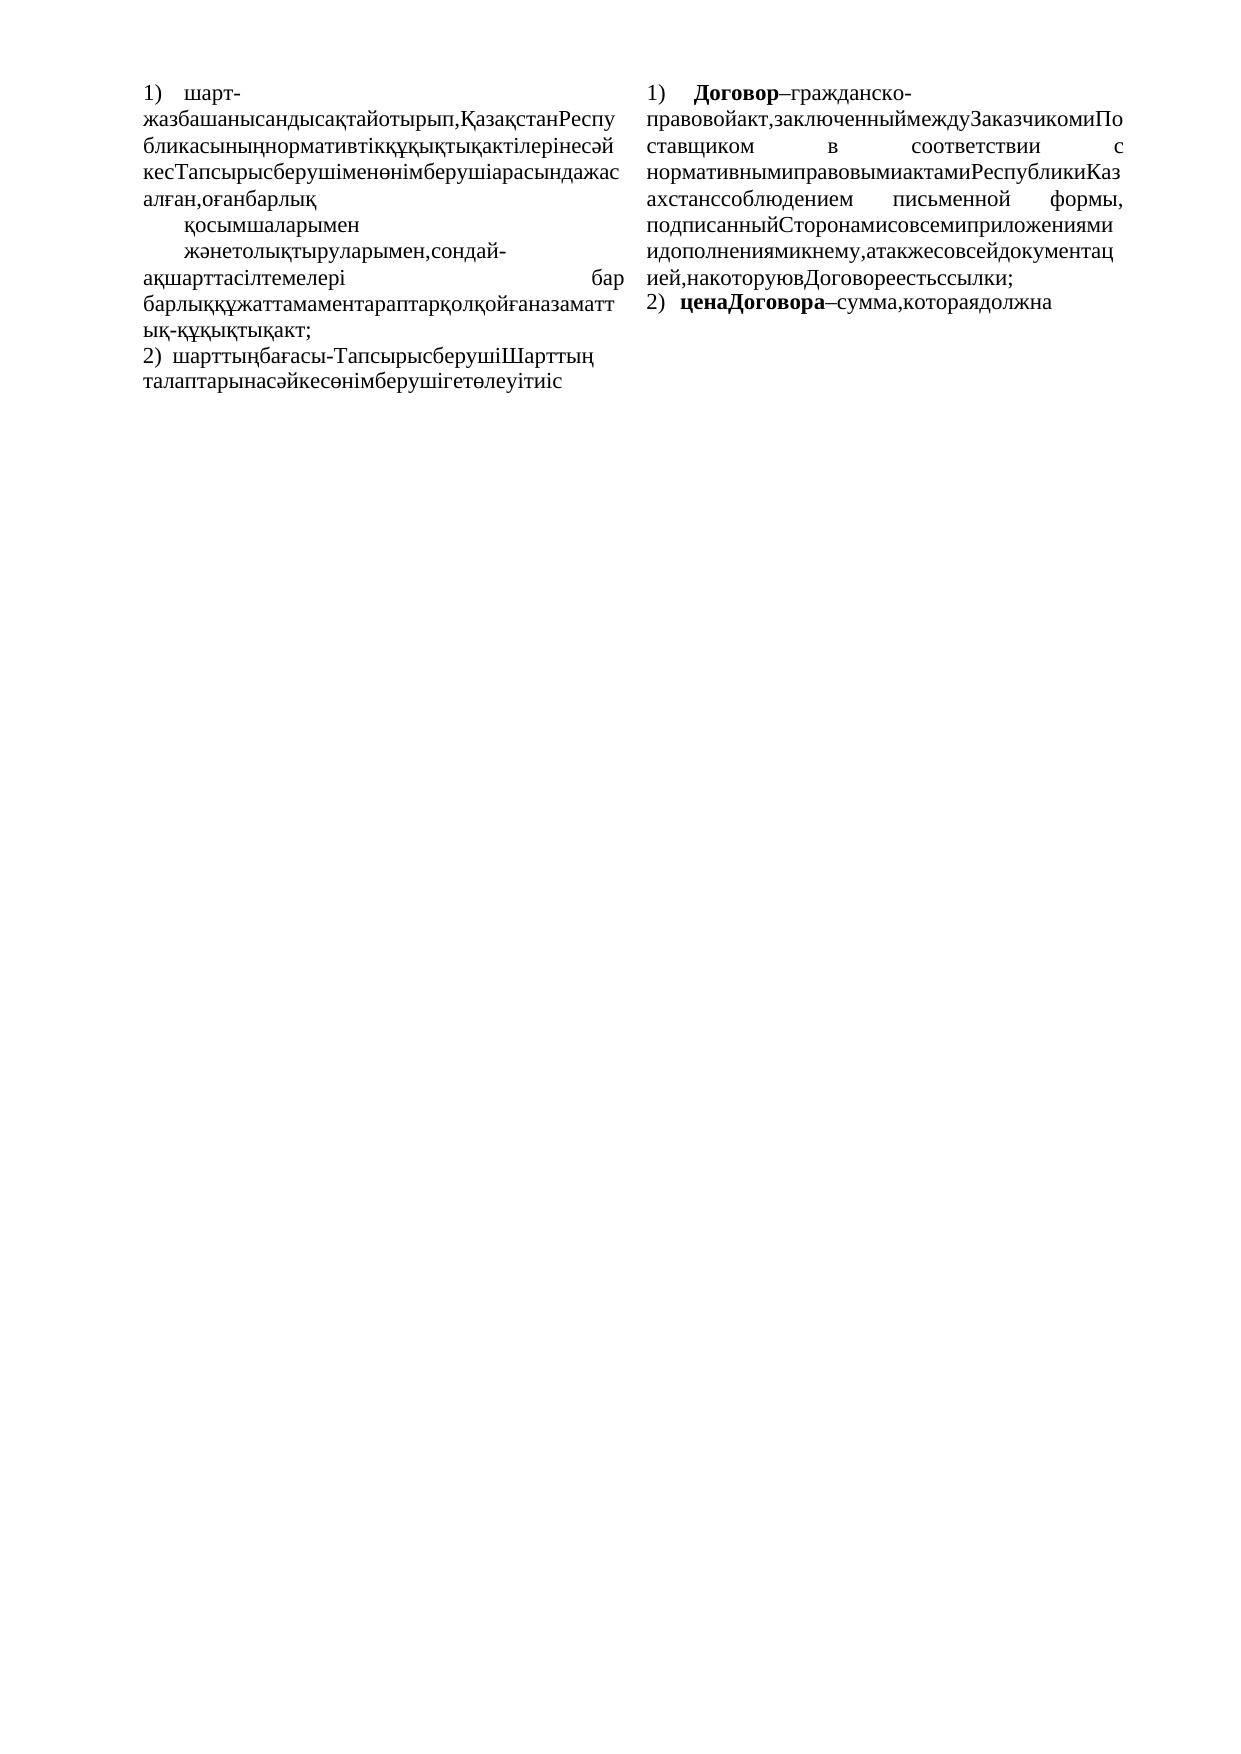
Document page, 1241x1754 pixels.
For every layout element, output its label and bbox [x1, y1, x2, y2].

table_cell [635, 79, 1145, 393]
table_cell [122, 79, 635, 393]
